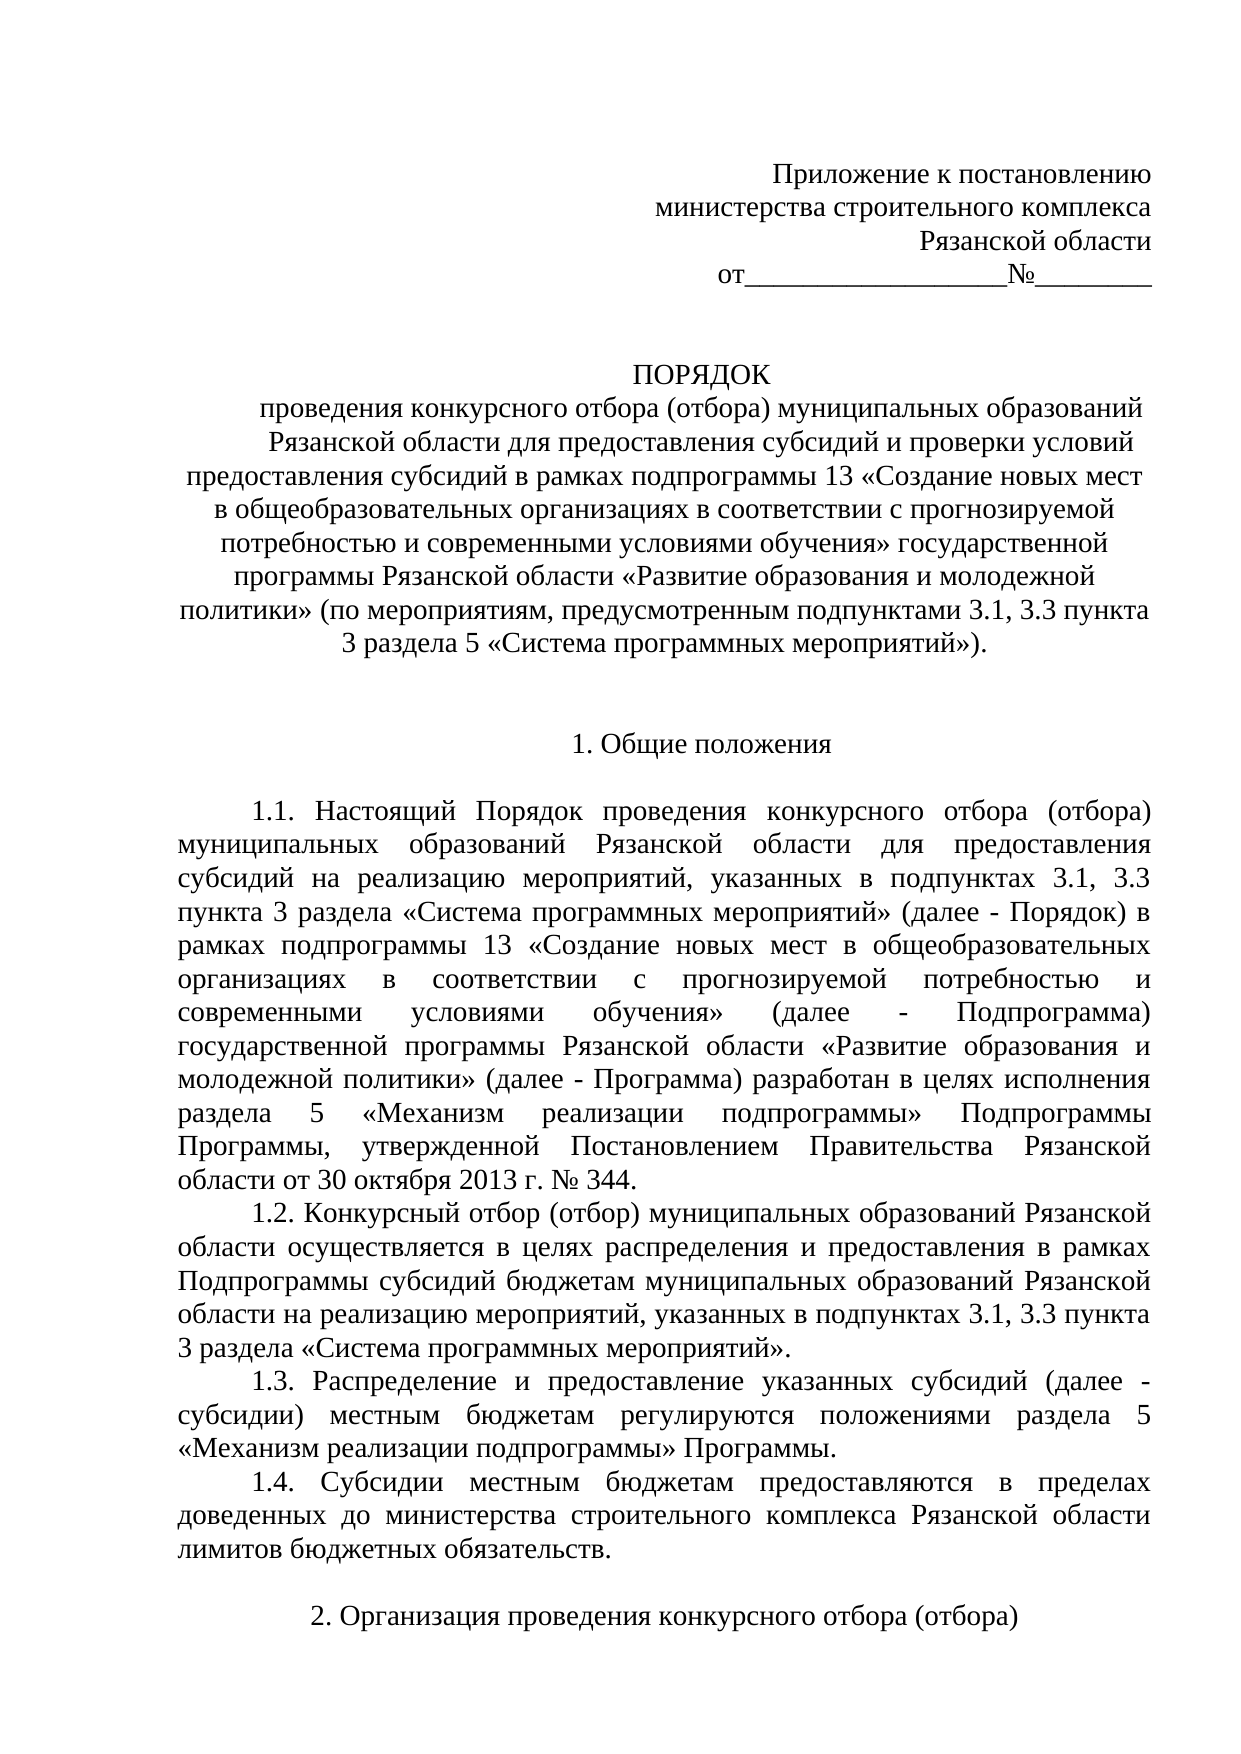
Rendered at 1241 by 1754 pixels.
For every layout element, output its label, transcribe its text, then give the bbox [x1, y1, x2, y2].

text Рязанской области для предоставления субсидий и проверки условий предоставления субсидий в рамках подпрограммы 13 «Создание новых мест в общеобразовательных организациях в соответствии с прогнозируемой потребностью и современными условиями обучения» государственной программы Рязанской области «Развитие образования и молодежной политики» (по мероприятиям, предусмотренным подпунктами 3.1, 3.3 пункта 3 раздела 5 «Система программных мероприятий»). [177, 424, 1152, 659]
text 1.2. Конкурсный отбор (отбор) муниципальных образований Рязанской области осуществляется в целях распределения и предоставления в рамках Подпрограммы субсидий бюджетам муниципальных образований Рязанской области на реализацию мероприятий, указанных в подпунктах 3.1, 3.3 пункта 3 раздела «Система программных мероприятий». [177, 1196, 1152, 1363]
title 2. Организация проведения конкурсного отбора (отбора) [177, 1598, 1152, 1632]
list ПОРЯДОК [177, 357, 1152, 391]
text 1.1. Настоящий Порядок проведения конкурсного отбора (отбора) муниципальных образований Рязанской области для предоставления субсидий на реализацию мероприятий, указанных в подпунктах 3.1, 3.3 пункта 3 раздела «Система программных мероприятий» (далее - Порядок) в рамках подпрограммы 13 «Создание новых мест в общеобразовательных организациях в соответствии с прогнозируемой потребностью и современными условиями обучения» (далее - Подпрограмма) государственной программы Рязанской области «Развитие образования и молодежной политики» (далее - Программа) разработан в целях исполнения раздела 5 «Механизм реализации подпрограммы» Подпрограммы Программы, утвержденной Постановлением Правительства Рязанской области от 30 октября 2013 г. № 344. [177, 793, 1152, 1196]
text Приложение к постановлению [177, 156, 1152, 189]
text министерства строительного комплекса [177, 189, 1152, 223]
text 1.4. Субсидии местным бюджетам предоставляются в пределах доведенных до министерства строительного комплекса Рязанской области лимитов бюджетных обязательств. [177, 1464, 1152, 1564]
text от__________________№________ [177, 256, 1152, 290]
text 1. Общие положения [177, 726, 1152, 759]
list проведения конкурсного отбора (отбора) муниципальных образований [177, 391, 1152, 424]
text Рязанской области [177, 223, 1152, 256]
text 1.3. Распределение и предоставление указанных субсидий (далее - субсидии) местным бюджетам регулируются положениями раздела 5 «Механизм реализации подпрограммы» Программы. [177, 1363, 1152, 1464]
